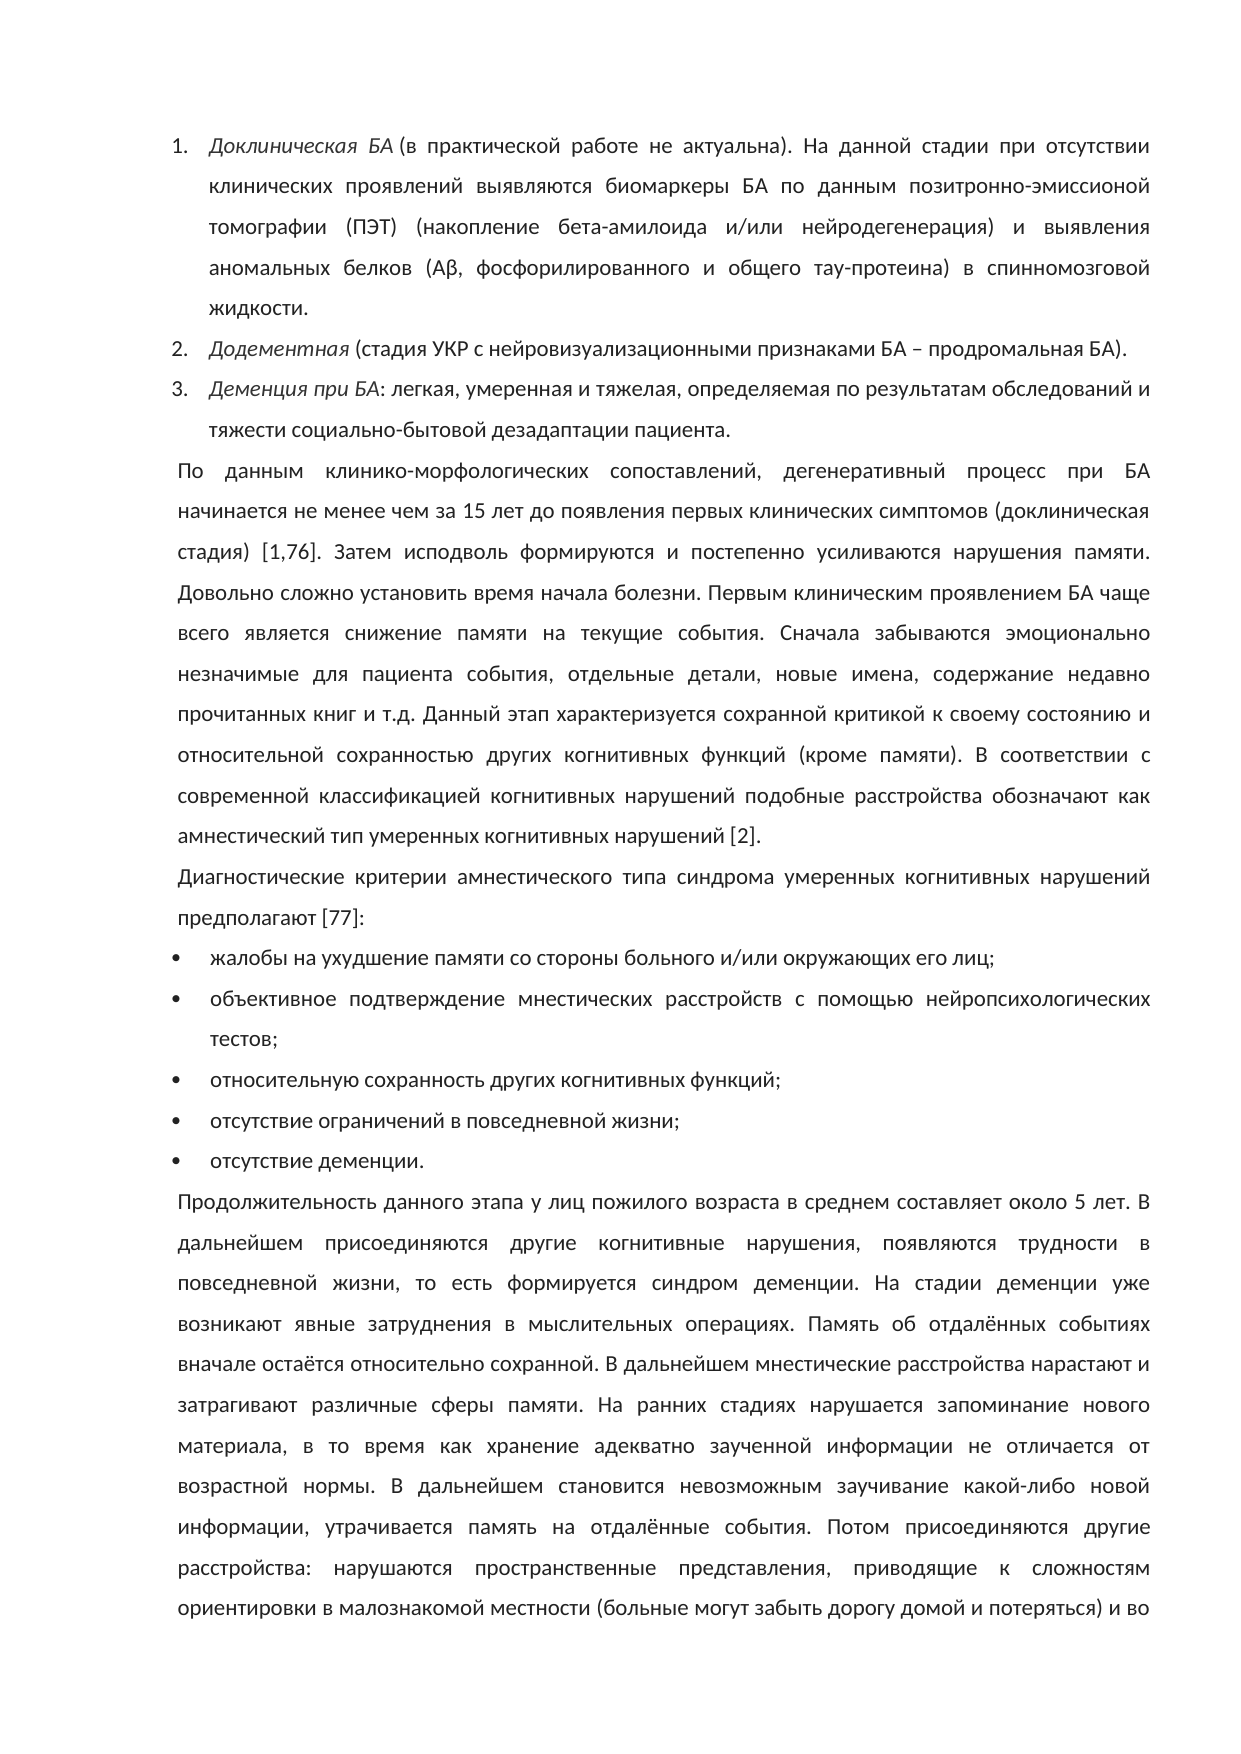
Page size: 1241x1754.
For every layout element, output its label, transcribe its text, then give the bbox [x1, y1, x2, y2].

list жалобы на ухудшение памяти со стороны больного и/или окружающих его лиц; [172, 931, 1152, 971]
list Додементная (стадия УКР с нейровизуализационными признаками БА – продромальная БА). [171, 321, 1152, 362]
text Диагностические критерии амнестического типа синдрома умеренных когнитивных нарушений предполагают [77]: [177, 849, 1152, 931]
text По данным клинико-морфологических сопоставлений, дегенеративный процесс при БА начинается не менее чем за 15 лет до появления первых клинических симптомов (доклиническая стадия) [1,76]. Затем исподволь формируются и постепенно усиливаются нарушения памяти. Довольно сложно установить время начала болезни. Первым клиническим проявлением БА чаще всего является снижение памяти на текущие события. Сначала забываются эмоционально незначимые для пациента события, отдельные детали, новые имена, содержание недавно прочитанных книг и т.д. Данный этап характеризуется сохранной критикой к своему состоянию и относительной сохранностью других когнитивных функций (кроме памяти). В соответствии с современной классификацией когнитивных нарушений подобные расстройства обозначают как амнестический тип умеренных когнитивных нарушений [2]. [177, 443, 1152, 849]
list Деменция при БА: легкая, умеренная и тяжелая, определяемая по результатам обследований и тяжести социально-бытовой дезадаптации пациента. [171, 362, 1152, 443]
list отсутствие деменции. [172, 1134, 1152, 1174]
list относительную сохранность других когнитивных функций; [172, 1052, 1152, 1093]
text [177, 1174, 1152, 1621]
list Доклиническая БА (в практической работе не актуальна). На данной стадии при отсутствии клинических проявлений выявляются биомаркеры БА по данным позитронно-эмиссионой томографии (ПЭТ) (накопление бета-амилоида и/или нейродегенерация) и выявления аномальных белков (Aβ, фосфорилированного и общего тау-протеина) в спинномозговой жидкости. [171, 118, 1152, 321]
list объективное подтверждение мнестических расстройств с помощью нейропсихологических тестов; [172, 971, 1152, 1052]
list отсутствие ограничений в повседневной жизни; [172, 1093, 1152, 1134]
